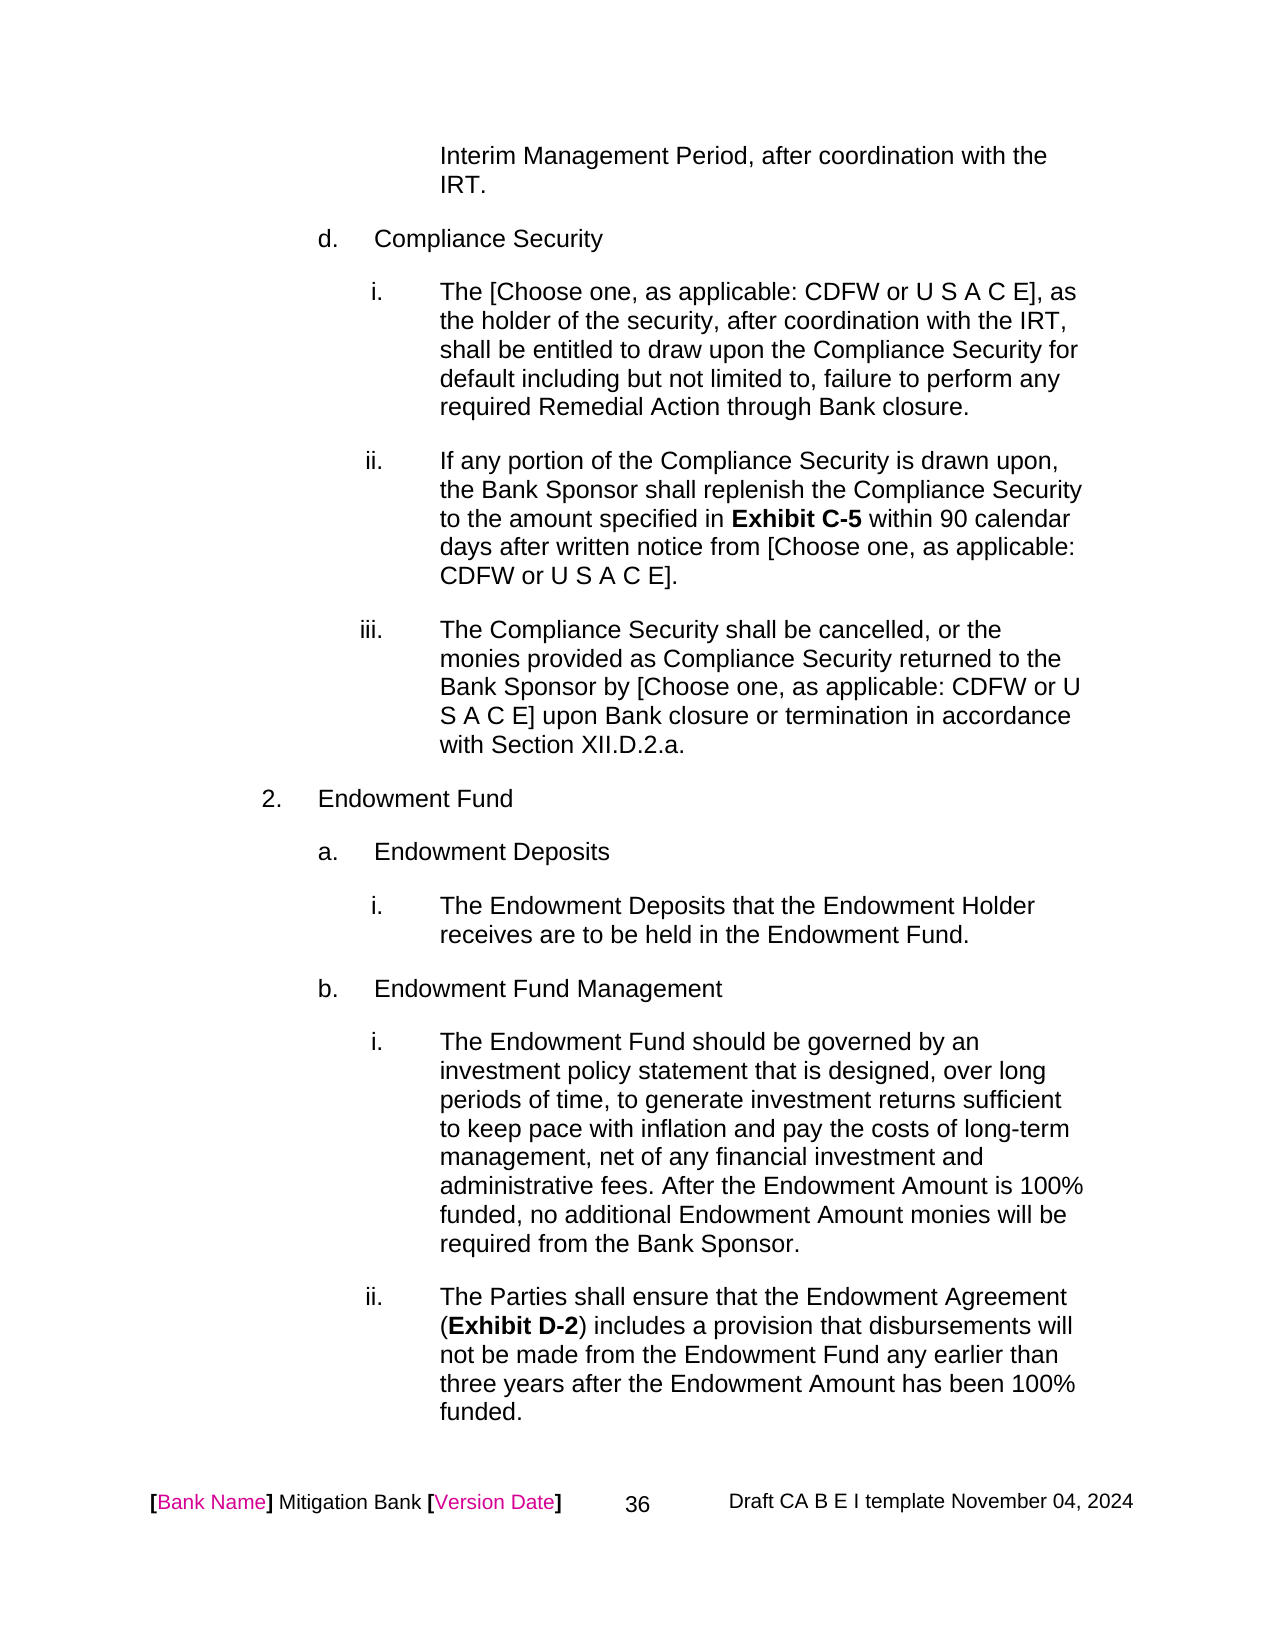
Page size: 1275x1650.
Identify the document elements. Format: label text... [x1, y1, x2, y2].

list The Compliance Security shall be cancelled, or the monies provided as Compliance Security returned to the Bank Sponsor by [Choose one, as applicable: CDFW or U S A C E] upon Bank closure or termination in accordance with Section XII.D.2.a. [383, 615, 1085, 758]
list The Parties shall ensure that the Endowment Agreement (Exhibit D-2) includes a provision that disbursements will not be made from the Endowment Fund any earlier than three years after the Endowment Amount has been 100% funded. [383, 1282, 1085, 1426]
list Endowment Fund [261, 783, 1137, 812]
list Compliance Security [318, 223, 1137, 252]
list If any portion of the Compliance Security is drawn upon, the Bank Sponsor shall replenish the Compliance Security to the amount specified in Exhibit C-5 within 90 calendar days after written notice from [Choose one, as applicable: CDFW or U S A C E]. [383, 446, 1085, 590]
list Endowment Deposits [318, 837, 1137, 866]
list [364, 141, 1085, 198]
list The [Choose one, as applicable: CDFW or U S A C E], as the holder of the security, after coordination with the IRT, shall be entitled to draw upon the Compliance Security for default including but not limited to, failure to perform any required Remedial Action through Bank closure. [383, 277, 1085, 421]
list The Endowment Deposits that the Endowment Holder receives are to be held in the Endowment Fund. [383, 891, 1085, 948]
list The Endowment Fund should be governed by an investment policy statement that is designed, over long periods of time, to generate investment returns sufficient to keep pace with inflation and pay the costs of long-term management, net of any financial investment and administrative fees. After the Endowment Amount is 100% funded, no additional Endowment Amount monies will be required from the Bank Sponsor. [383, 1027, 1085, 1257]
list Endowment Fund Management [318, 973, 1137, 1002]
